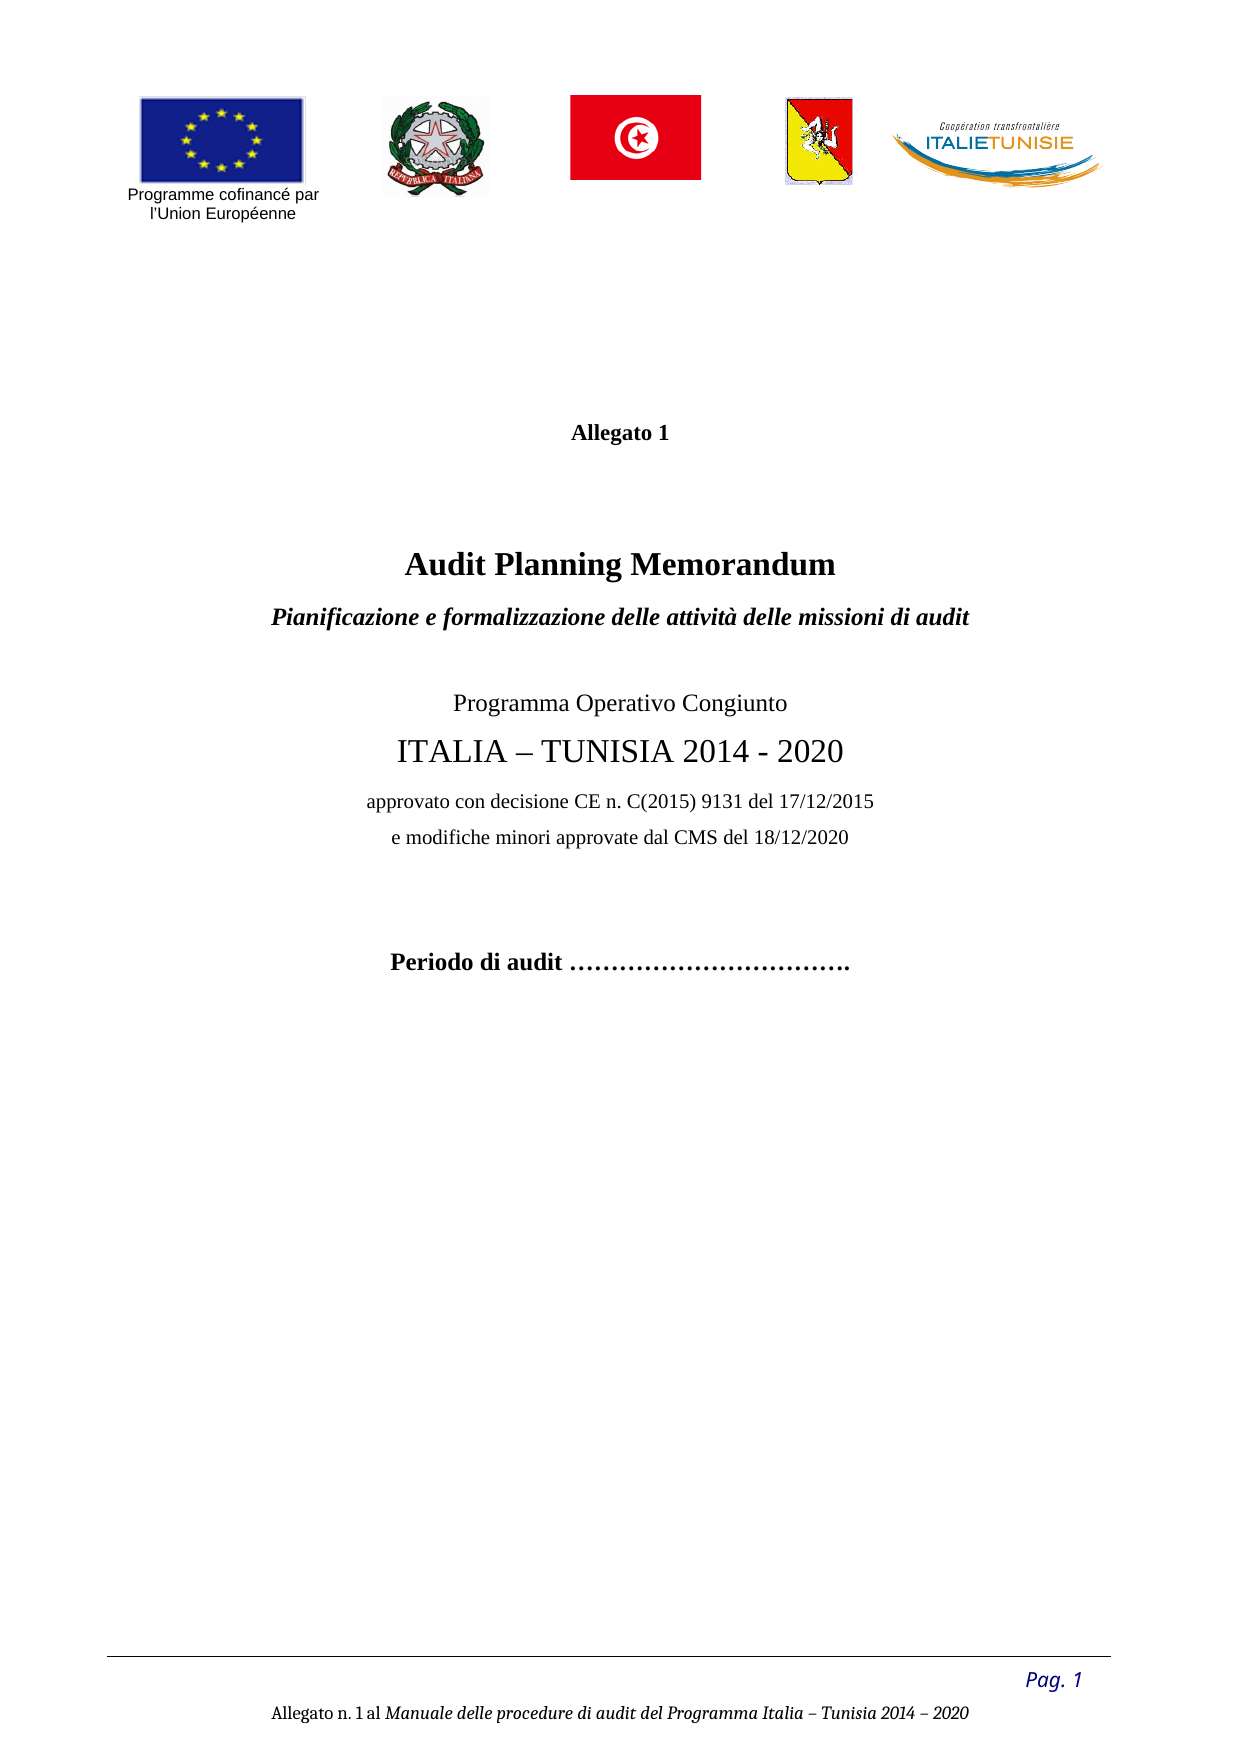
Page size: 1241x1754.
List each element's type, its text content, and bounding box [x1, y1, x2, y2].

text Audit Planning Memorandum [118, 544, 1122, 583]
text approvato con decisione CE n. C(2015) 9131 del 17/12/2015 [118, 789, 1122, 813]
text Periodo di audit ……………………………. [118, 947, 1122, 976]
text Programma Operativo Congiunto [118, 688, 1122, 717]
picture [381, 95, 490, 197]
text ITALIA – TUNISIA 2014 - 2020 [118, 731, 1122, 769]
picture [570, 95, 702, 180]
picture [138, 95, 308, 185]
text Pianificazione e formalizzazione delle attività delle missioni di audit [118, 602, 1122, 631]
picture [884, 95, 1112, 209]
text Allegato [118, 419, 1122, 446]
picture [785, 97, 853, 185]
